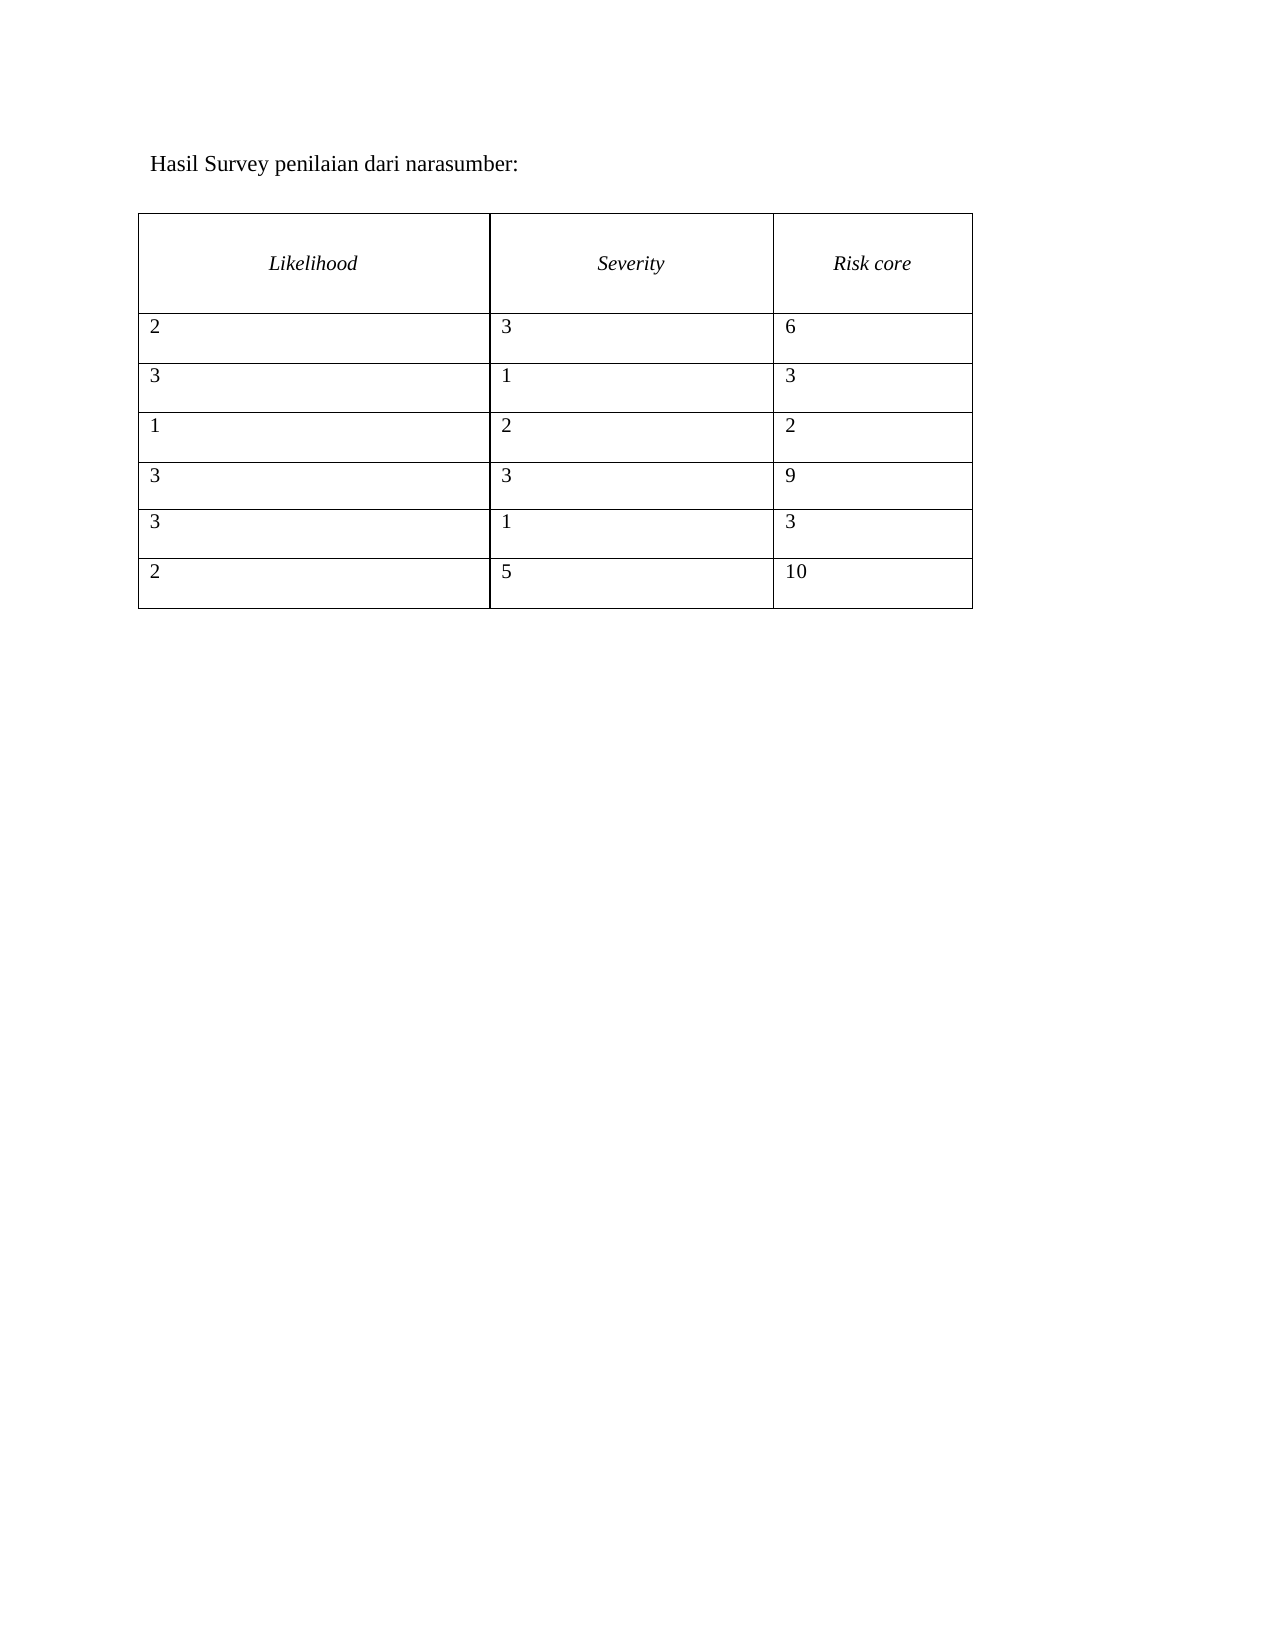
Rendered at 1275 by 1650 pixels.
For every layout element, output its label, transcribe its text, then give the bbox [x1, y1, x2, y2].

table_cell 3 [139, 463, 489, 508]
table_cell 9 [774, 463, 972, 508]
table_header Likelihood [139, 214, 489, 313]
table_cell 3 [774, 364, 972, 412]
text Hasil Survey penilaian dari narasumber: [150, 150, 1125, 176]
table_cell 6 [774, 314, 972, 362]
table_cell 2 [139, 559, 489, 608]
table_cell 3 [491, 314, 773, 362]
table_cell 5 [491, 559, 773, 608]
table_cell 3 [774, 510, 972, 558]
table_cell 10 [774, 559, 972, 608]
table_cell 3 [139, 510, 489, 558]
table_cell 2 [774, 413, 972, 462]
table_cell 2 [139, 314, 489, 362]
table_header Risk core [774, 214, 972, 313]
table_cell 2 [491, 413, 773, 462]
table_cell 3 [139, 364, 489, 412]
table_cell 3 [491, 463, 773, 508]
table_header Severity [491, 214, 773, 313]
table_cell 1 [491, 364, 773, 412]
table_cell 1 [491, 510, 773, 558]
table_cell 1 [139, 413, 489, 462]
